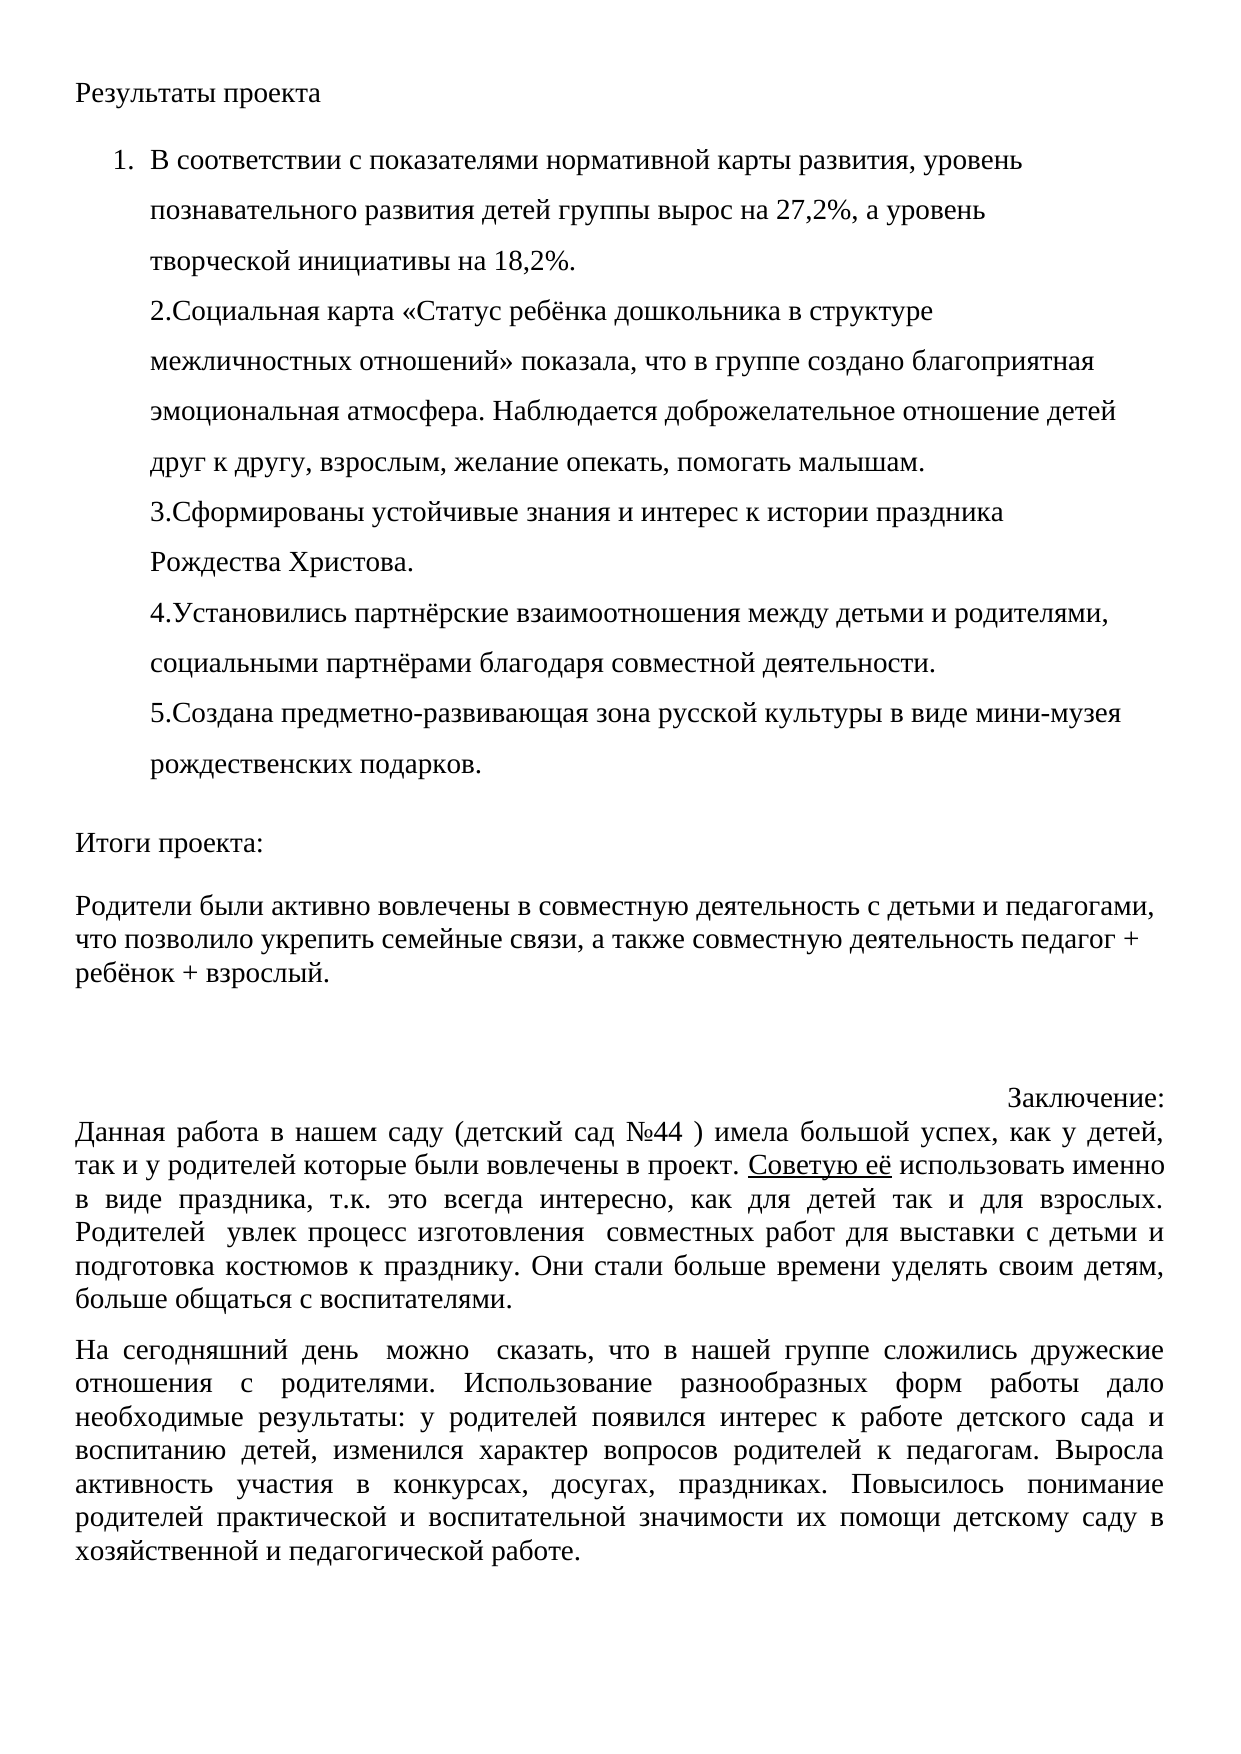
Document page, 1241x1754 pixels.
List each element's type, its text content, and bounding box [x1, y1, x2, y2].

text На сегодняшний день можно сказать, что в нашей группе сложились дружеские отношения с родителями. Использование разнообразных форм работы дало необходимые результаты: у родителей появился интерес к работе детского сада и воспитанию детей, изменился характер вопросов родителей к педагогам. Выросла активность участия в конкурсах, досугах, праздниках. Повысилось понимание родителей практической и воспитательной значимости их помощи детскому саду в хозяйственной и педагогической работе. [75, 1332, 1165, 1567]
list В соответствии с показателями нормативной карты развития, уровень познавательного развития детей группы вырос на 27,2%, а уровень творческой инициативы на 18,2%. 2.Социальная карта «Статус ребёнка дошкольника в структуре межличностных отношений» показала, что в группе создано благоприятная эмоциональная атмосфера. Наблюдается доброжелательное отношение детей друг к другу, взрослым, желание опекать, помогать малышам. 3.Сформированы устойчивые знания и интерес к истории праздника Рождества Христова. 4.Установились партнёрские взаимоотношения между детьми и родителями, социальными партнёрами благодаря совместной деятельности. 5.Создана предметно-развивающая зона русской культуры в виде мини-музея рождественских подарков. [112, 142, 1128, 779]
text Результаты проекта [75, 75, 1128, 108]
text Родители были активно вовлечены в совместную деятельность с детьми и педагогами, что позволило укрепить семейные связи, а также совместную деятельность педагог + ребёнок + взрослый. [75, 888, 1165, 988]
text Заключение: Данная работа в нашем саду (детский сад №44 ) имела большой успех, как у детей, так и у родителей которые были вовлечены в проект. Советую её использовать именно в виде праздника, т.к. это всегда интересно, как для детей так и для взрослых. Родителей увлек процесс изготовления совместных работ для выставки с детьми и подготовка костюмов к празднику. Они стали больше времени уделять своим детям, больше общаться с воспитателями. [75, 1080, 1165, 1315]
text Итоги проекта: [75, 825, 1165, 859]
